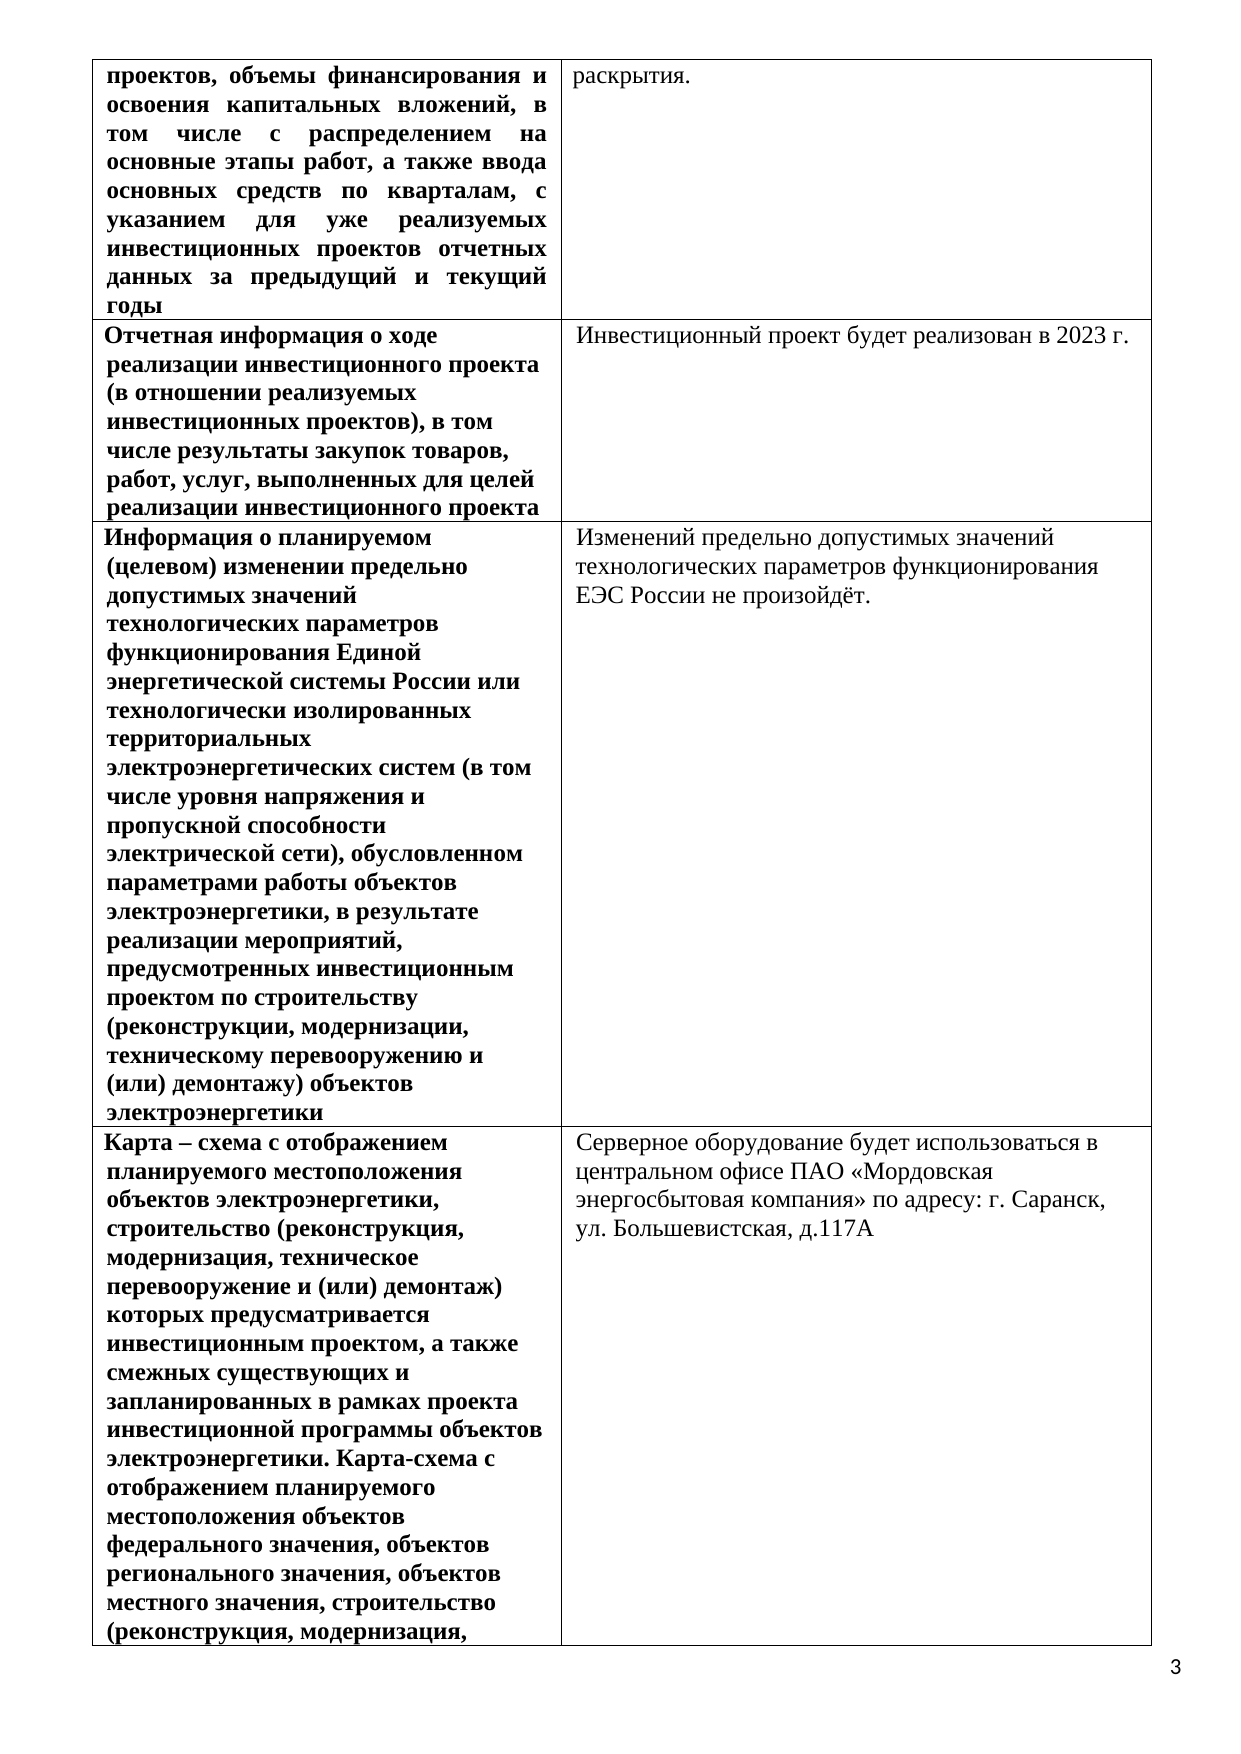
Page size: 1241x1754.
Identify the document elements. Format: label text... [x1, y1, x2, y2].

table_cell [562, 60, 1151, 319]
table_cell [93, 1127, 561, 1644]
table_cell Информация о планируемом (целевом) изменении предельно допустимых значений технологических параметров функционирования Единой энергетической системы России или технологически изолированных территориальных электроэнергетических систем (в том числе уровня напряжения и пропускной способности электрической сети), обусловленном параметрами работы объектов электроэнергетики, в результате реализации мероприятий, предусмотренных инвестиционным проектом по строительству (реконструкции, модернизации, техническому перевооружению и (или) демонтажу) объектов электроэнергетики [93, 522, 561, 1126]
table_cell Инвестиционный проект будет реализован в 2023 г. [562, 320, 1151, 521]
table_cell Отчетная информация о ходе реализации инвестиционного проекта (в отношении реализуемых инвестиционных проектов), в том числе результаты закупок товаров, работ, услуг, выполненных для целей реализации инвестиционного проекта [93, 320, 561, 521]
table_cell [93, 60, 561, 319]
table_cell Изменений предельно допустимых значений технологических параметров функционирования ЕЭС России не произойдёт. [562, 522, 1151, 1126]
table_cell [562, 1127, 1151, 1644]
